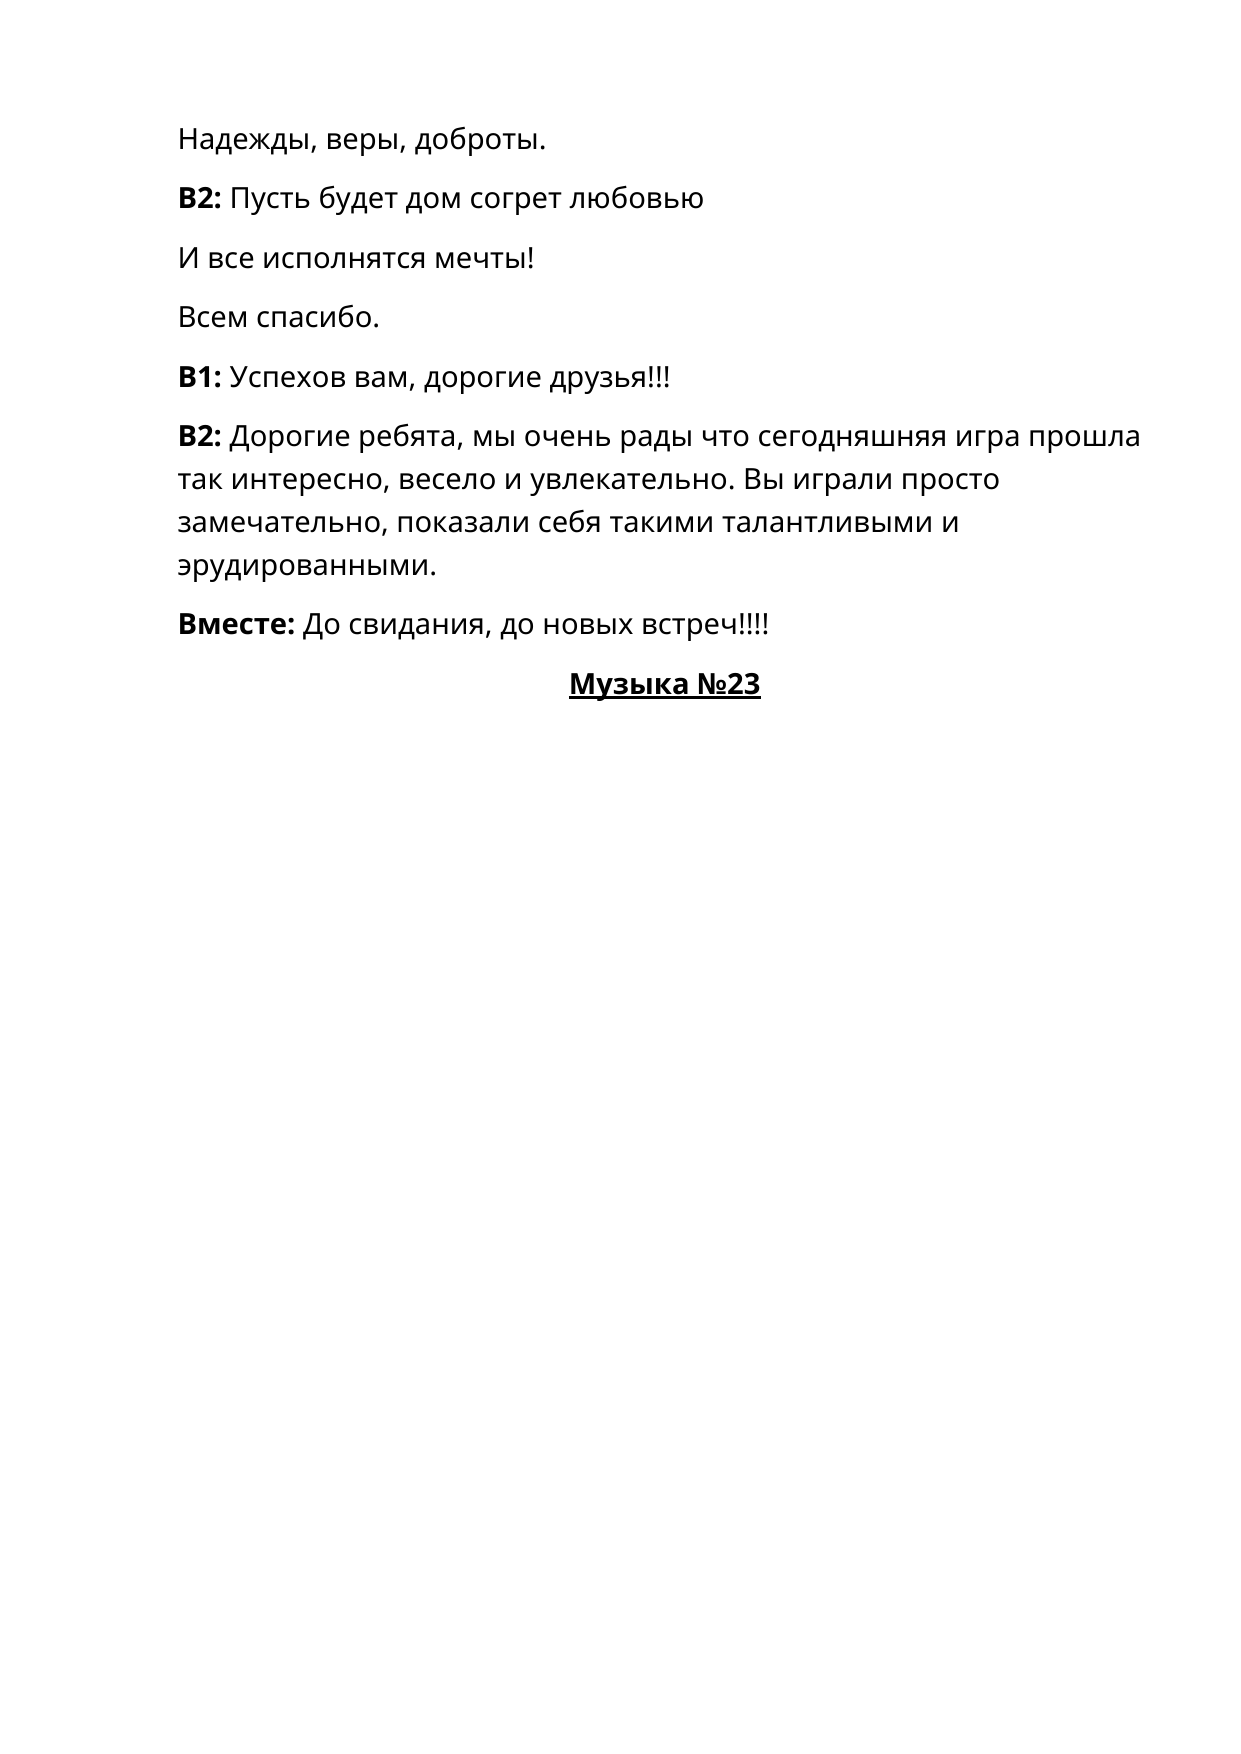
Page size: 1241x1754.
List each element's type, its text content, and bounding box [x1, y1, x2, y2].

text В2: Пусть будет дом согрет любовью [177, 178, 1152, 217]
text В2: Дорогие ребята, мы очень рады что сегодняшняя игра прошла так интересно, весело и увлекательно. Вы играли просто замечательно, показали себя такими талантливыми и эрудированными. [177, 416, 1152, 584]
text Вместе: До свидания, до новых встреч!!!! [177, 603, 1152, 643]
text И все исполнятся мечты! [177, 237, 1152, 277]
text Надежды, веры, доброты. [177, 118, 1152, 158]
text Музыка №23 [177, 663, 1152, 703]
text Всем спасибо. [177, 297, 1152, 336]
text В1: Успехов вам, дорогие друзья!!! [177, 356, 1152, 396]
